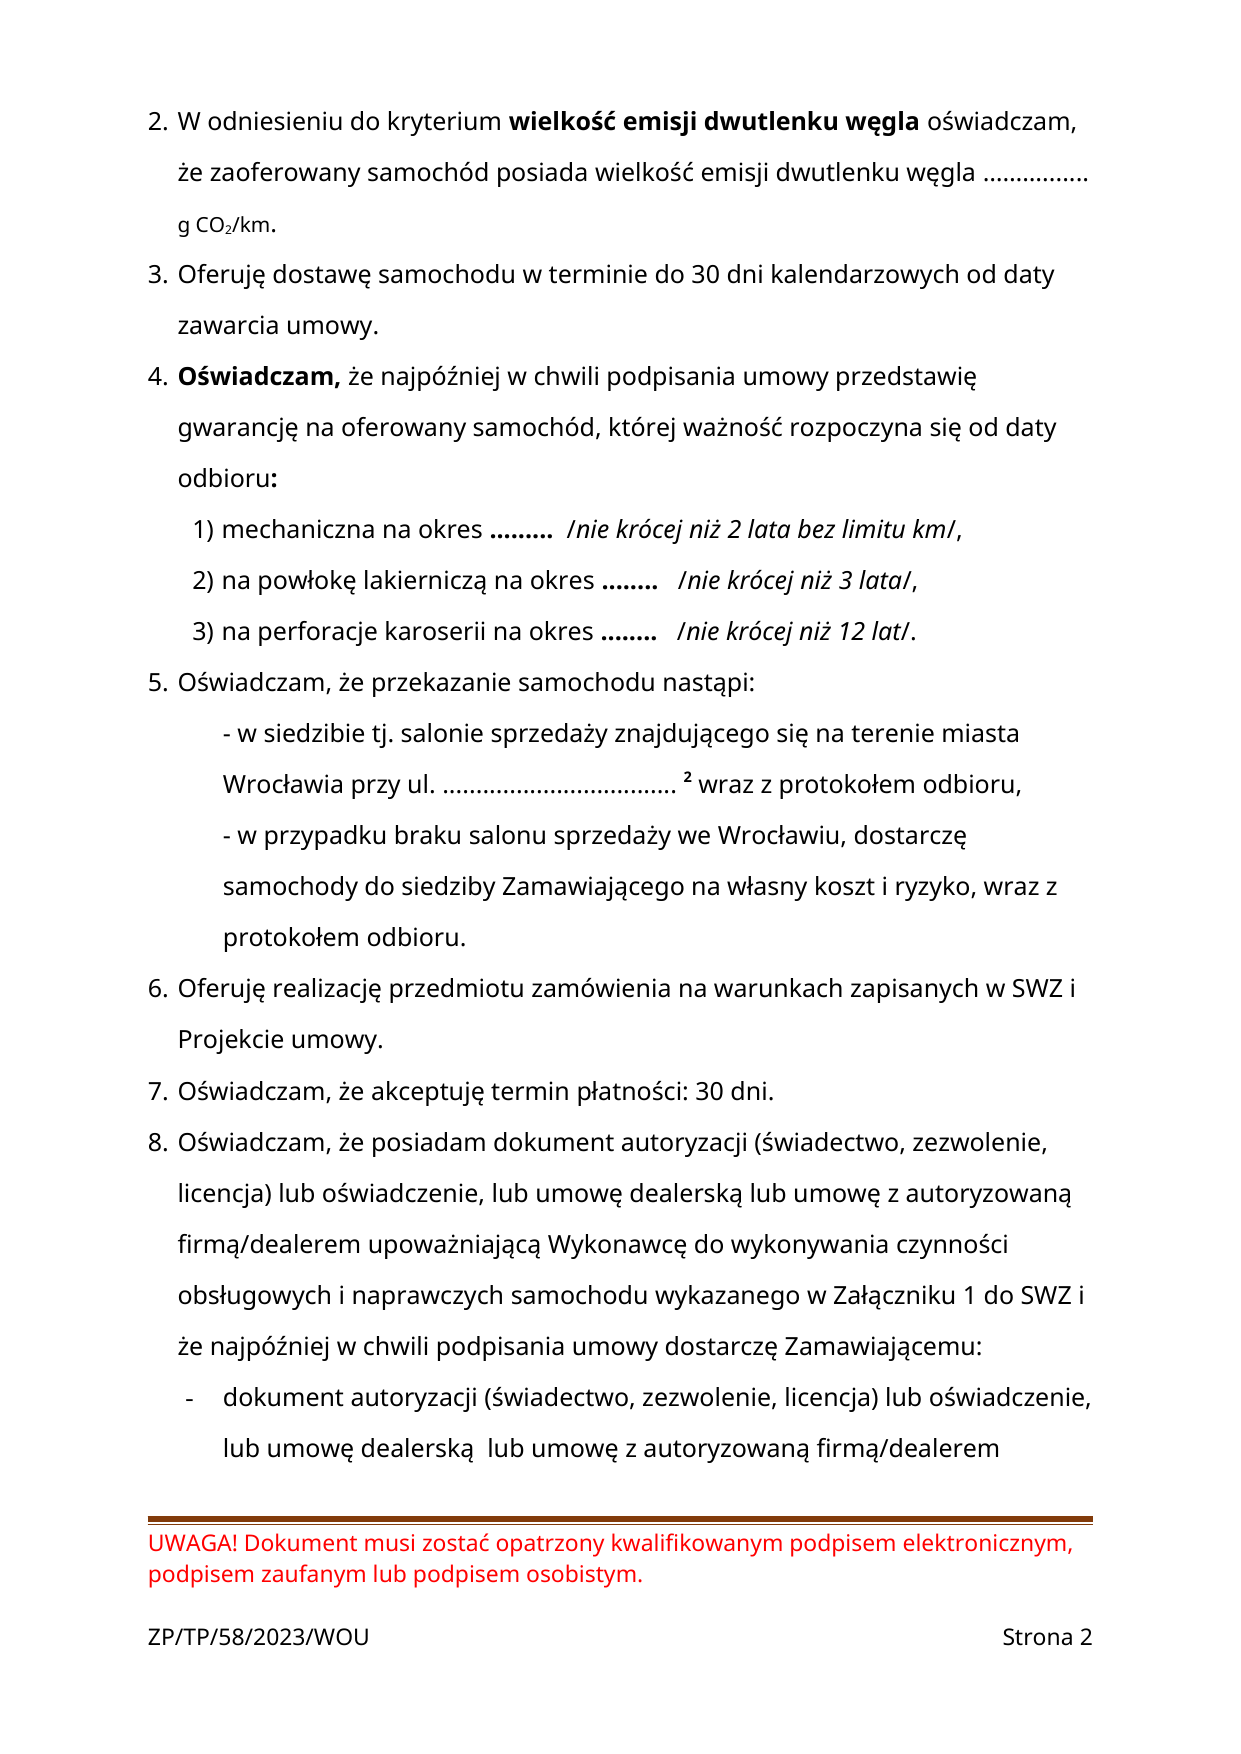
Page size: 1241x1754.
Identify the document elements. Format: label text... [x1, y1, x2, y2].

list Oferuję realizację przedmiotu zamówienia na warunkach zapisanych w SWZ i Projekcie umowy. [148, 971, 1093, 1056]
list Oświadczam, że akceptuję termin płatności: 30 dni. [148, 1073, 1093, 1107]
list Oferuję dostawę samochodu w terminie do 30 dni kalendarzowych od daty zawarcia umowy. [148, 257, 1093, 342]
list Oświadczam, że najpóźniej w chwili podpisania umowy przedstawię gwarancję na oferowany samochód, której ważność rozpoczyna się od daty odbioru: [148, 359, 1093, 495]
list W odniesieniu do kryterium wielkość emisji dwutlenku węgla oświadczam, że zaoferowany samochód posiada wielkość emisji dwutlenku węgla ………....... g CO2/km. [148, 103, 1093, 239]
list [185, 1379, 1093, 1464]
list Oświadczam, że przekazanie samochodu nastąpi: [148, 665, 1093, 699]
text - w przypadku braku salonu sprzedaży we Wrocławiu, dostarczę samochody do siedziby Zamawiającego na własny koszt i ryzyko, wraz z protokołem odbioru. [223, 818, 1093, 954]
list Oświadczam, że posiadam dokument autoryzacji (świadectwo, zezwolenie, licencja) lub oświadczenie, lub umowę dealerską lub umowę z autoryzowaną firmą/dealerem upoważniającą Wykonawcę do wykonywania czynności obsługowych i naprawczych samochodu wykazanego w Załączniku 1 do SWZ i że najpóźniej w chwili podpisania umowy dostarczę Zamawiającemu: [148, 1124, 1093, 1362]
list na perforacje karoserii na okres ........ /nie krócej niż 12 lat/. [192, 614, 1098, 648]
text - w siedzibie tj. salonie sprzedaży znajdującego się na terenie miasta Wrocławia przy ul. ................................... 2 wraz z protokołem odbioru, [223, 716, 1093, 801]
list na powłokę lakierniczą na okres ........ /nie krócej niż 3 lata/, [192, 563, 1098, 597]
list mechaniczna na okres ......... /nie krócej niż 2 lata bez limitu km/, [192, 512, 1098, 546]
